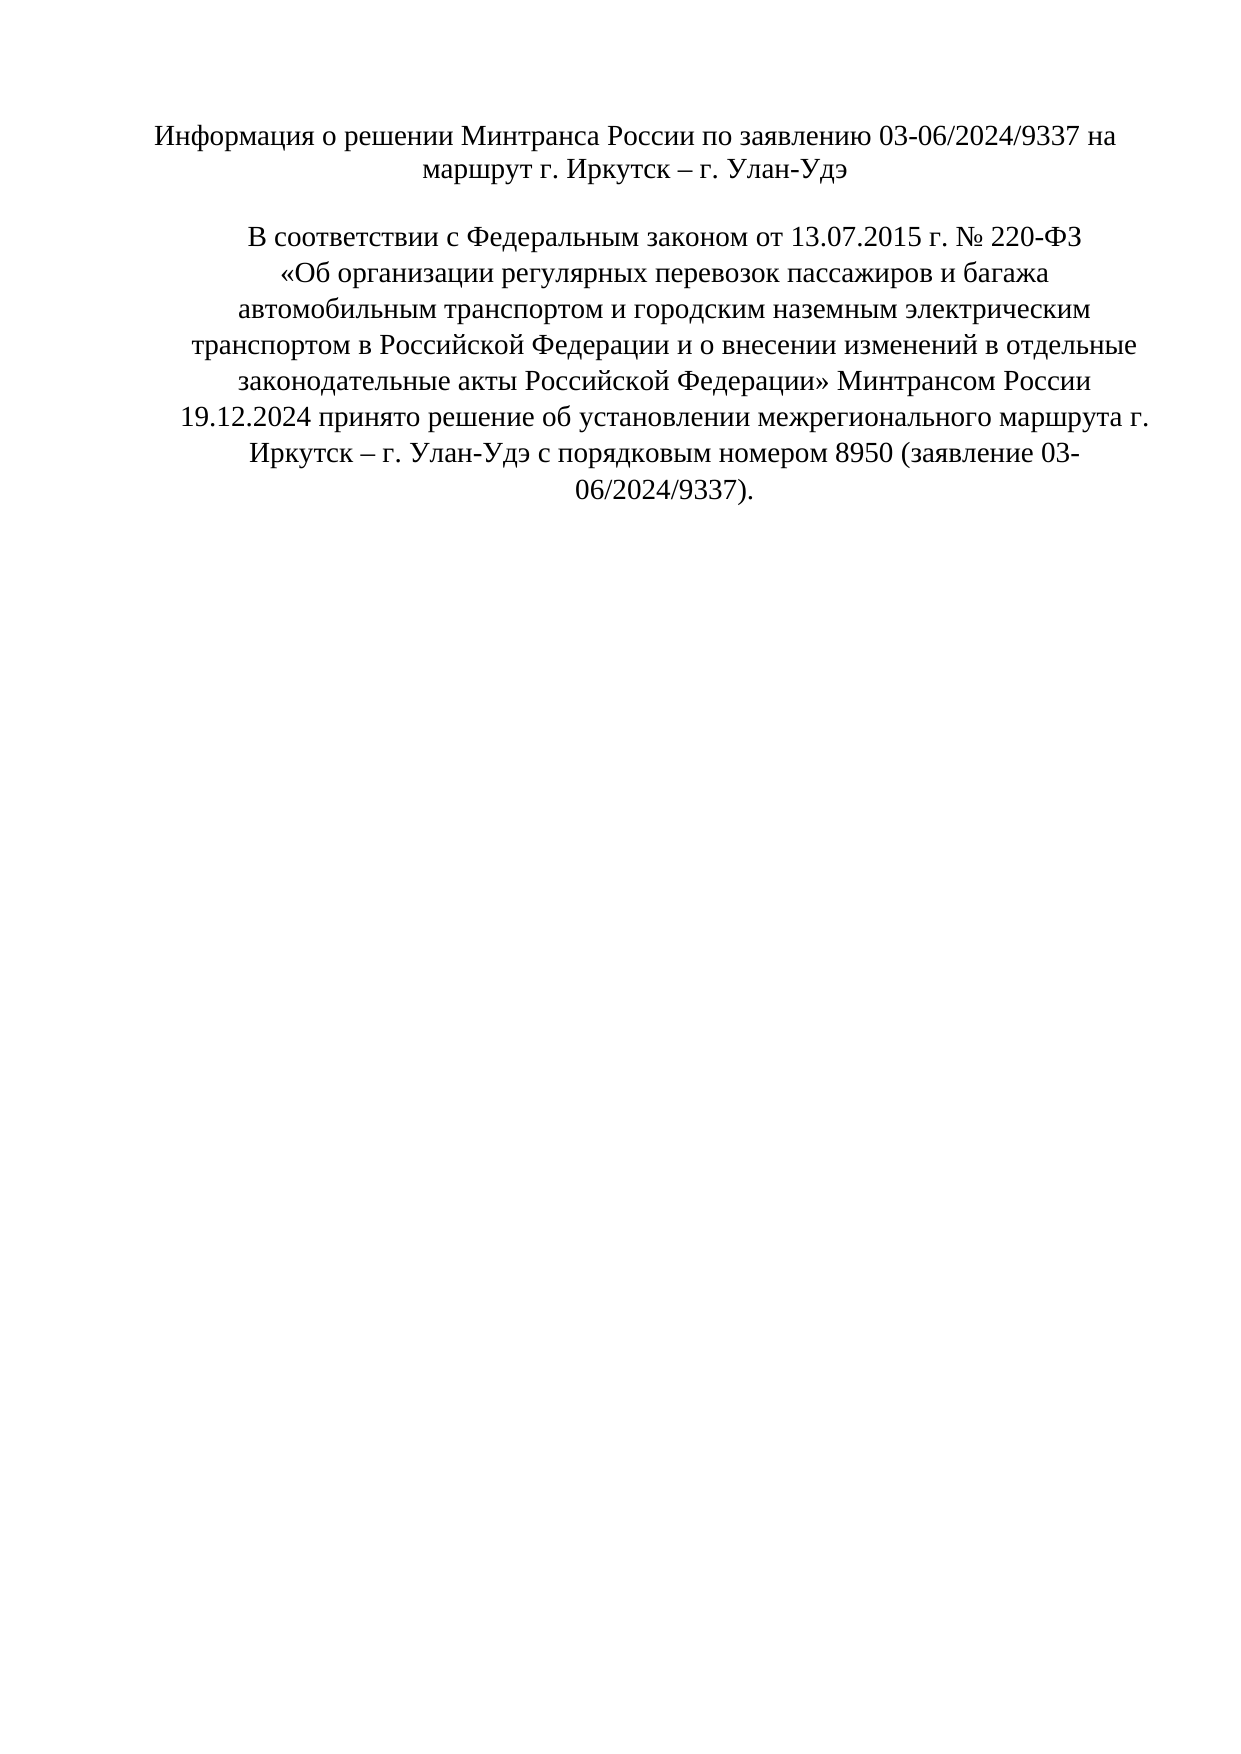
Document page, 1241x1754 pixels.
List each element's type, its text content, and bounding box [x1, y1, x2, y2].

text Информация о решении Минтранса России по заявлению 03-06/2024/9337 на маршрут г. Иркутск – г. Улан-Удэ [118, 118, 1152, 185]
text В соответствии с Федеральным законом от 13.07.2015 г. № 220-ФЗ «Об организации регулярных перевозок пассажиров и багажа автомобильным транспортом и городским наземным электрическим транспортом в Российской Федерации и о внесении изменений в отдельные законодательные акты Российской Федерации» Минтрансом России 19.12.2024 принято решение об установлении межрегионального маршрута г. Иркутск – г. Улан-Удэ с порядковым номером 8950 (заявление 03-06/2024/9337). [177, 219, 1152, 505]
